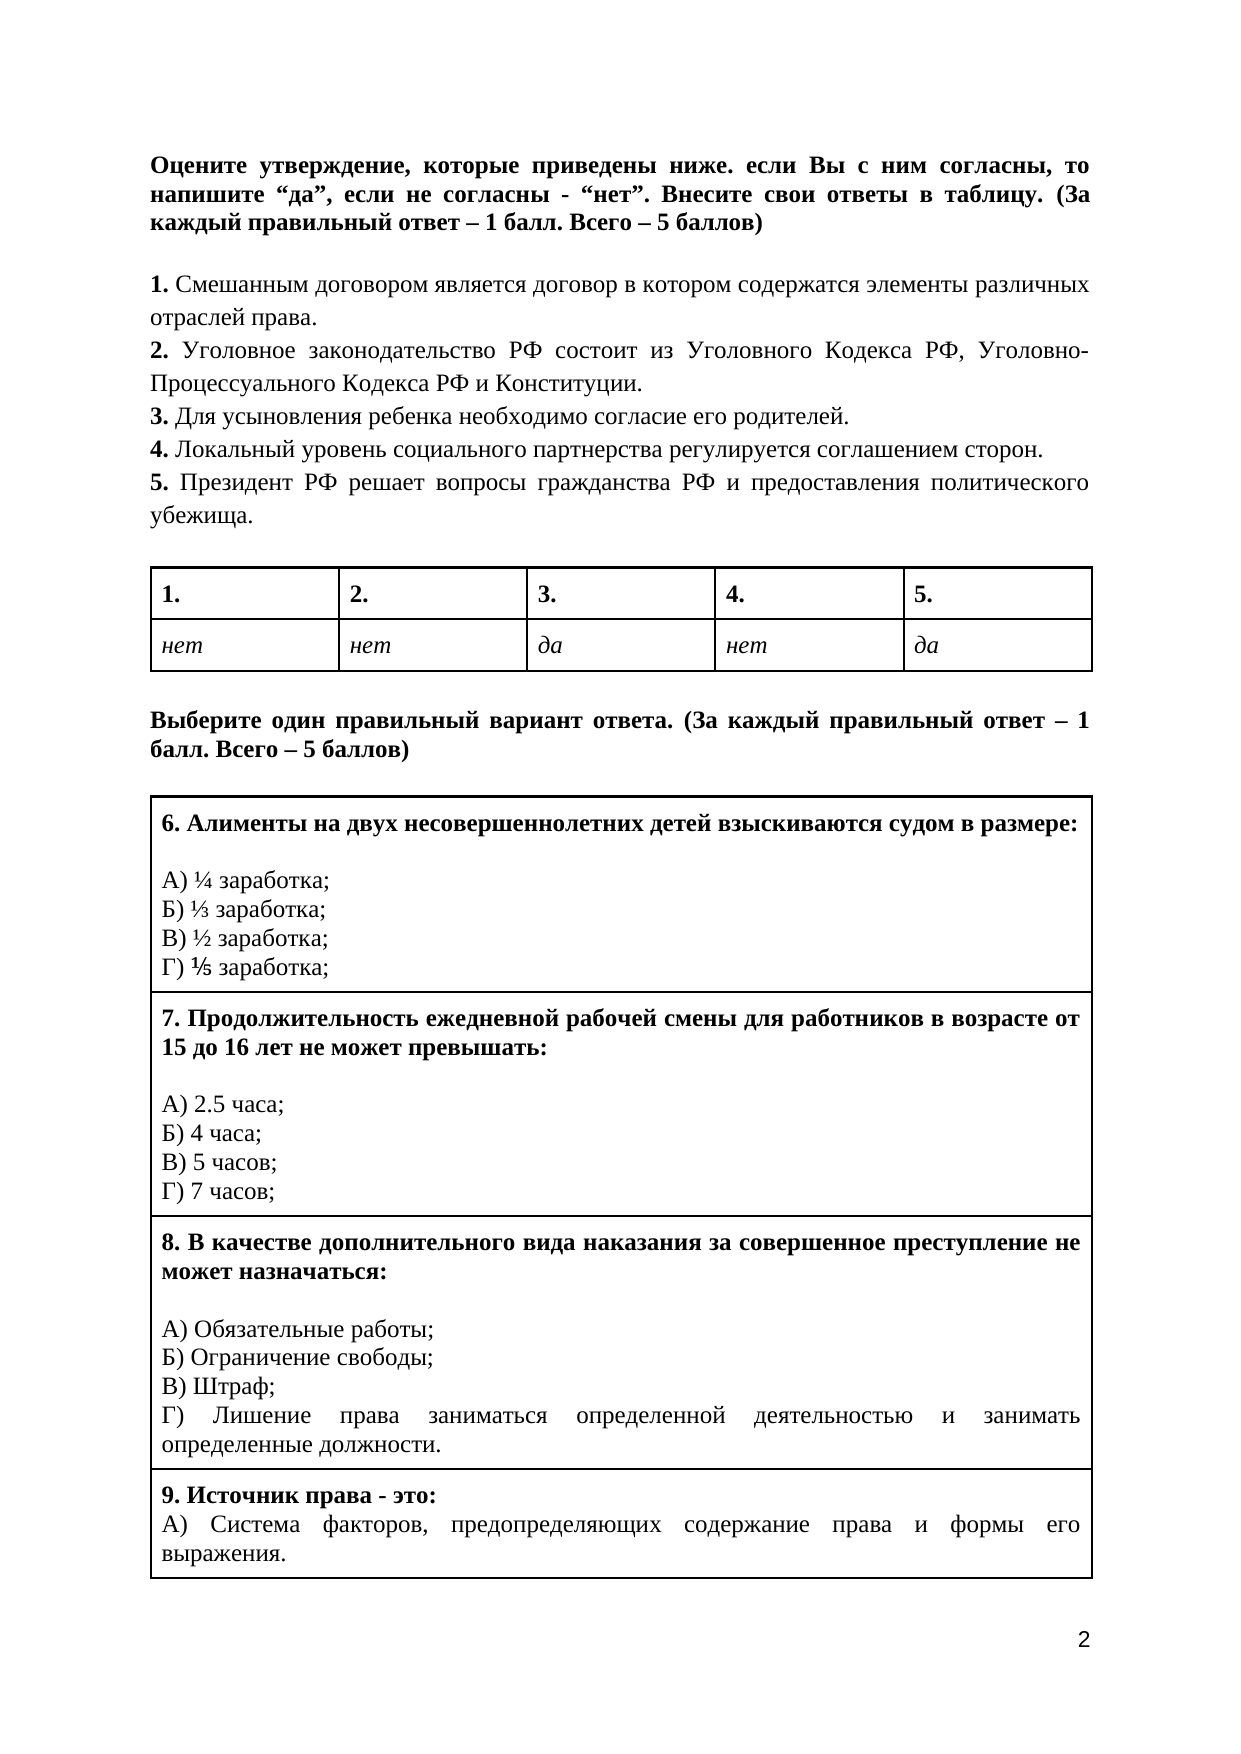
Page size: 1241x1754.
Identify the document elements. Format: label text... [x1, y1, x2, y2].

table_cell нет [340, 620, 526, 670]
table_cell нет [716, 620, 903, 670]
text Оцените утверждение, которые приведены ниже. если Вы с ним согласны, то напишите “да”, если не согласны - “нет”. Внесите свои ответы в таблицу. (За каждый правильный ответ – 1 балл. Всего – 5 баллов) [150, 150, 1090, 236]
text 1. Смешанным договором является договор в котором содержатся элементы различных отраслей права. [150, 269, 1090, 331]
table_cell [152, 1470, 1091, 1577]
table_header 2. [340, 569, 526, 618]
text Выберите один правильный вариант ответа. (За каждый правильный ответ – 1 балл. Всего – 5 баллов) [150, 705, 1090, 762]
text 2. Уголовное законодательство РФ состоит из Уголовного Кодекса РФ, Уголовно-Процессуального Кодекса РФ и Конституции. [150, 335, 1090, 397]
table_header 3. [528, 569, 714, 618]
table_header 4. [716, 569, 903, 618]
table_header 6. Алименты на двух несовершеннолетних детей взыскиваются судом в размере: А) ¼ заработка; Б) ⅓ заработка; В) ½ заработка; Г) ⅕ заработка; [152, 798, 1091, 991]
text 4. Локальный уровень социального партнерства регулируется соглашением сторон. [150, 434, 1090, 463]
table_cell нет [152, 620, 338, 670]
text 3. Для усыновления ребенка необходимо согласие его родителей. [150, 401, 1090, 430]
text 5. Президент РФ решает вопросы гражданства РФ и предоставления политического убежища. [150, 467, 1090, 529]
table_cell да [528, 620, 714, 670]
table_cell да [905, 620, 1091, 670]
table_cell 8. В качестве дополнительного вида наказания за совершенное преступление не может назначаться: А) Обязательные работы; Б) Ограничение свободы; В) Штраф; Г) Лишение права заниматься определенной деятельностью и занимать определенные должности. [152, 1217, 1091, 1468]
table_header 1. [152, 569, 338, 618]
table_cell 7. Продолжительность ежедневной рабочей смены для работников в возрасте от 15 до 16 лет не может превышать: А) 2.5 часа; Б) 4 часа; В) 5 часов; Г) 7 часов; [152, 993, 1091, 1215]
table_header 5. [905, 569, 1091, 618]
